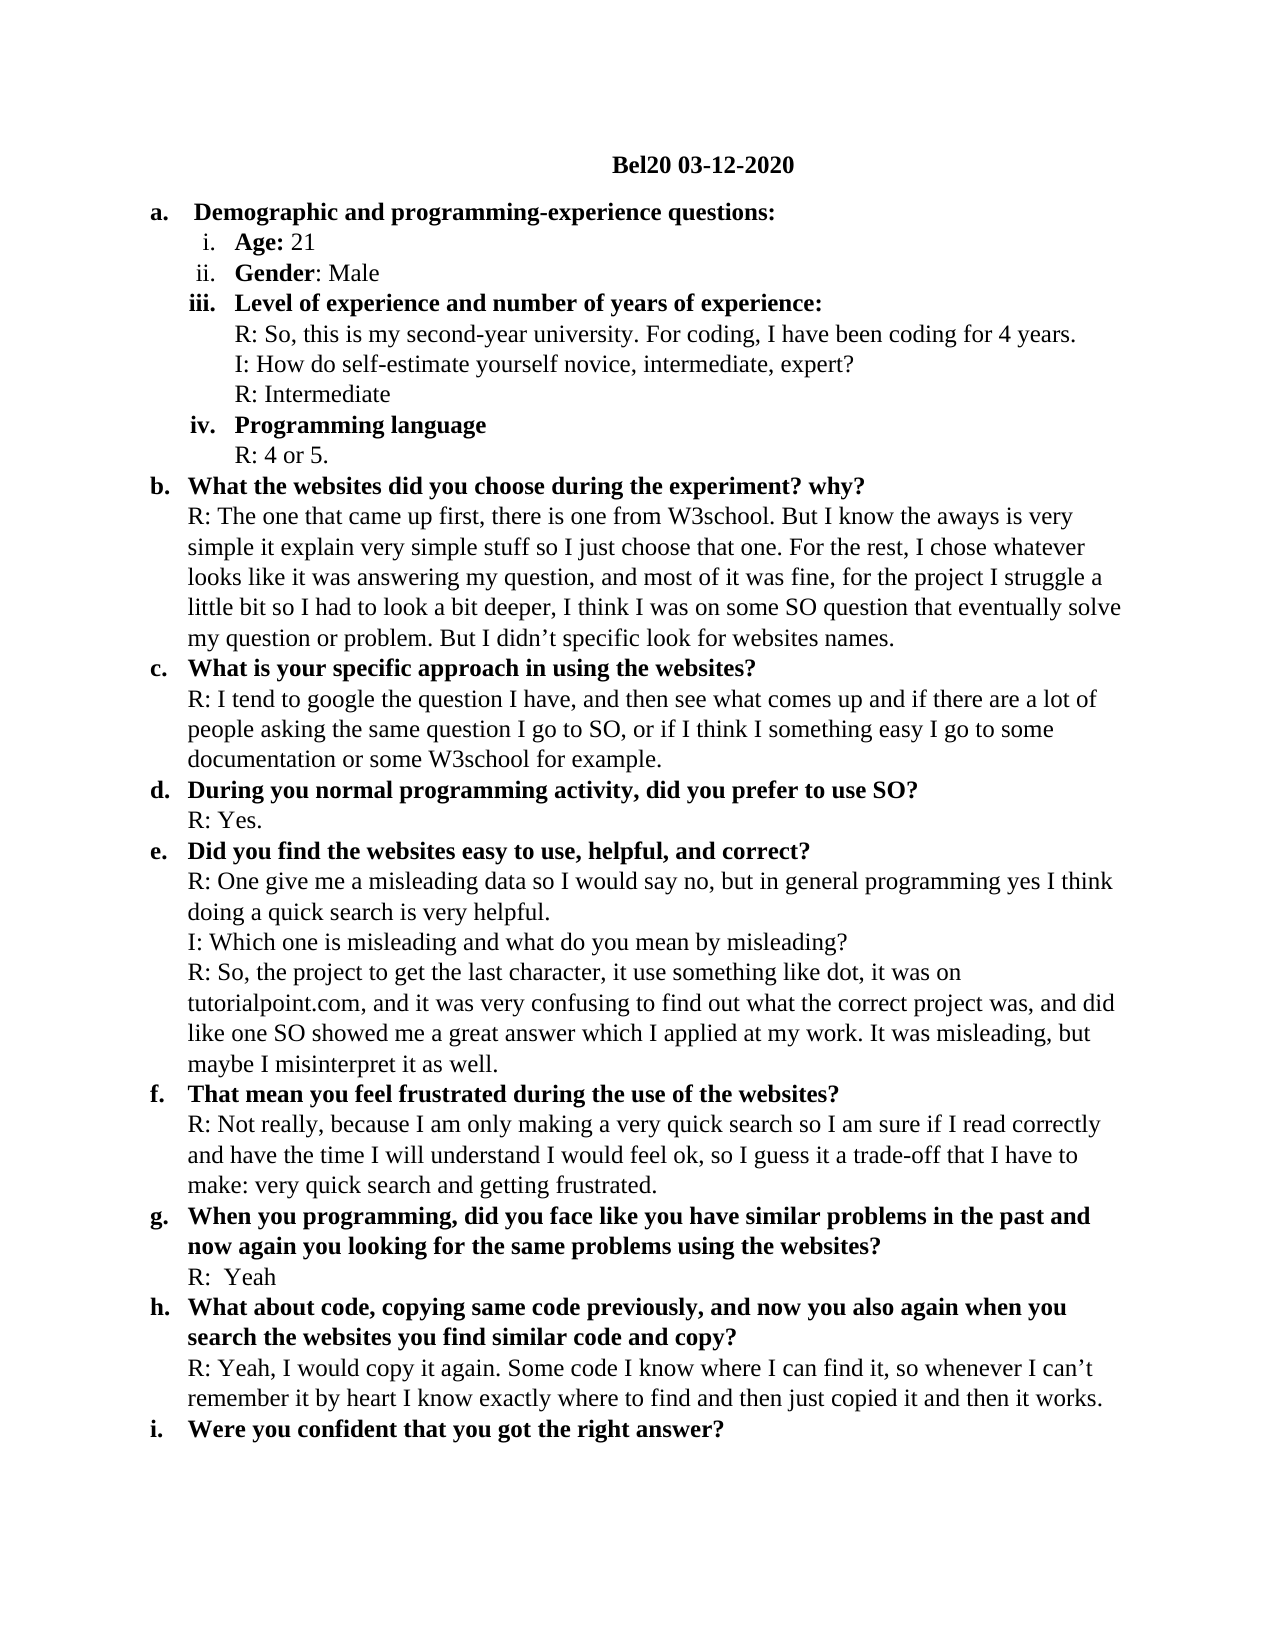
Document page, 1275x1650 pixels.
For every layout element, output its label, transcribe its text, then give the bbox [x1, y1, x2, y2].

list R: So, this is my second-year university. For coding, I have been coding for 4 years. [234, 319, 1125, 347]
list That mean you feel frustrated during the use of the websites? [150, 1079, 1125, 1108]
list Did you find the websites easy to use, helpful, and correct? [150, 836, 1125, 864]
list Age: 21 [216, 227, 1125, 256]
list I: Which one is misleading and what do you mean by misleading? [187, 927, 1125, 956]
list Programming language [216, 410, 1125, 439]
list When you programming, did you face like you have similar problems in the past and now again you looking for the same problems using the websites? [150, 1201, 1125, 1260]
list What the websites did you choose during the experiment? why? [150, 471, 1125, 499]
list Gender: Male [216, 258, 1125, 287]
list R: I tend to google the question I have, and then see what comes up and if there are a lot of people asking the same question I go to SO, or if I think I something easy I go to some documentation or some W3school for example. [187, 684, 1125, 773]
list I: How do self-estimate yourself novice, intermediate, expert? [234, 349, 1125, 378]
list R: Intermediate [234, 379, 1125, 408]
list R: Yes. [187, 805, 1125, 834]
list R: One give me a misleading data so I would say no, but in general programming yes I think doing a quick search is very helpful. [187, 866, 1125, 925]
list R: Not really, because I am only making a very quick search so I am sure if I read correctly and have the time I will understand I would feel ok, so I guess it a trade-off that I have to make: very quick search and getting frustrated. [187, 1109, 1125, 1199]
list Level of experience and number of years of experience: [216, 288, 1125, 317]
list Were you confident that you got the right answer? [150, 1414, 1125, 1442]
list R: So, the project to get the last character, it use something like dot, it was on tutorialpoint.com, and it was very confusing to find out what the correct project was, and did like one SO showed me a great answer which I applied at my work. It was misleading, but maybe I misinterpret it as well. [187, 957, 1125, 1077]
list What is your specific approach in using the websites? [150, 653, 1125, 682]
list R: Yeah, I would copy it again. Some code I know where I can find it, so whenever I can’t remember it by heart I know exactly where to find and then just copied it and then it works. [187, 1353, 1125, 1412]
list Demographic and programming-experience questions: [150, 197, 1125, 226]
list During you normal programming activity, did you prefer to use SO? [150, 775, 1125, 804]
list R: 4 or 5. [234, 440, 1125, 469]
list R: The one that came up first, there is one from W3school. But I know the aways is very simple it explain very simple stuff so I just choose that one. For the rest, I chose whatever looks like it was answering my question, and most of it was fine, for the project I struggle a little bit so I had to look a bit deeper, I think I was on some SO question that eventually solve my question or problem. But I didn’t specific look for websites names. [187, 501, 1125, 652]
list R: Yeah [187, 1262, 1125, 1290]
text Bel20 03-12-2020 [281, 150, 1125, 179]
list What about code, copying same code previously, and now you also again when you search the websites you find similar code and copy? [150, 1292, 1125, 1351]
